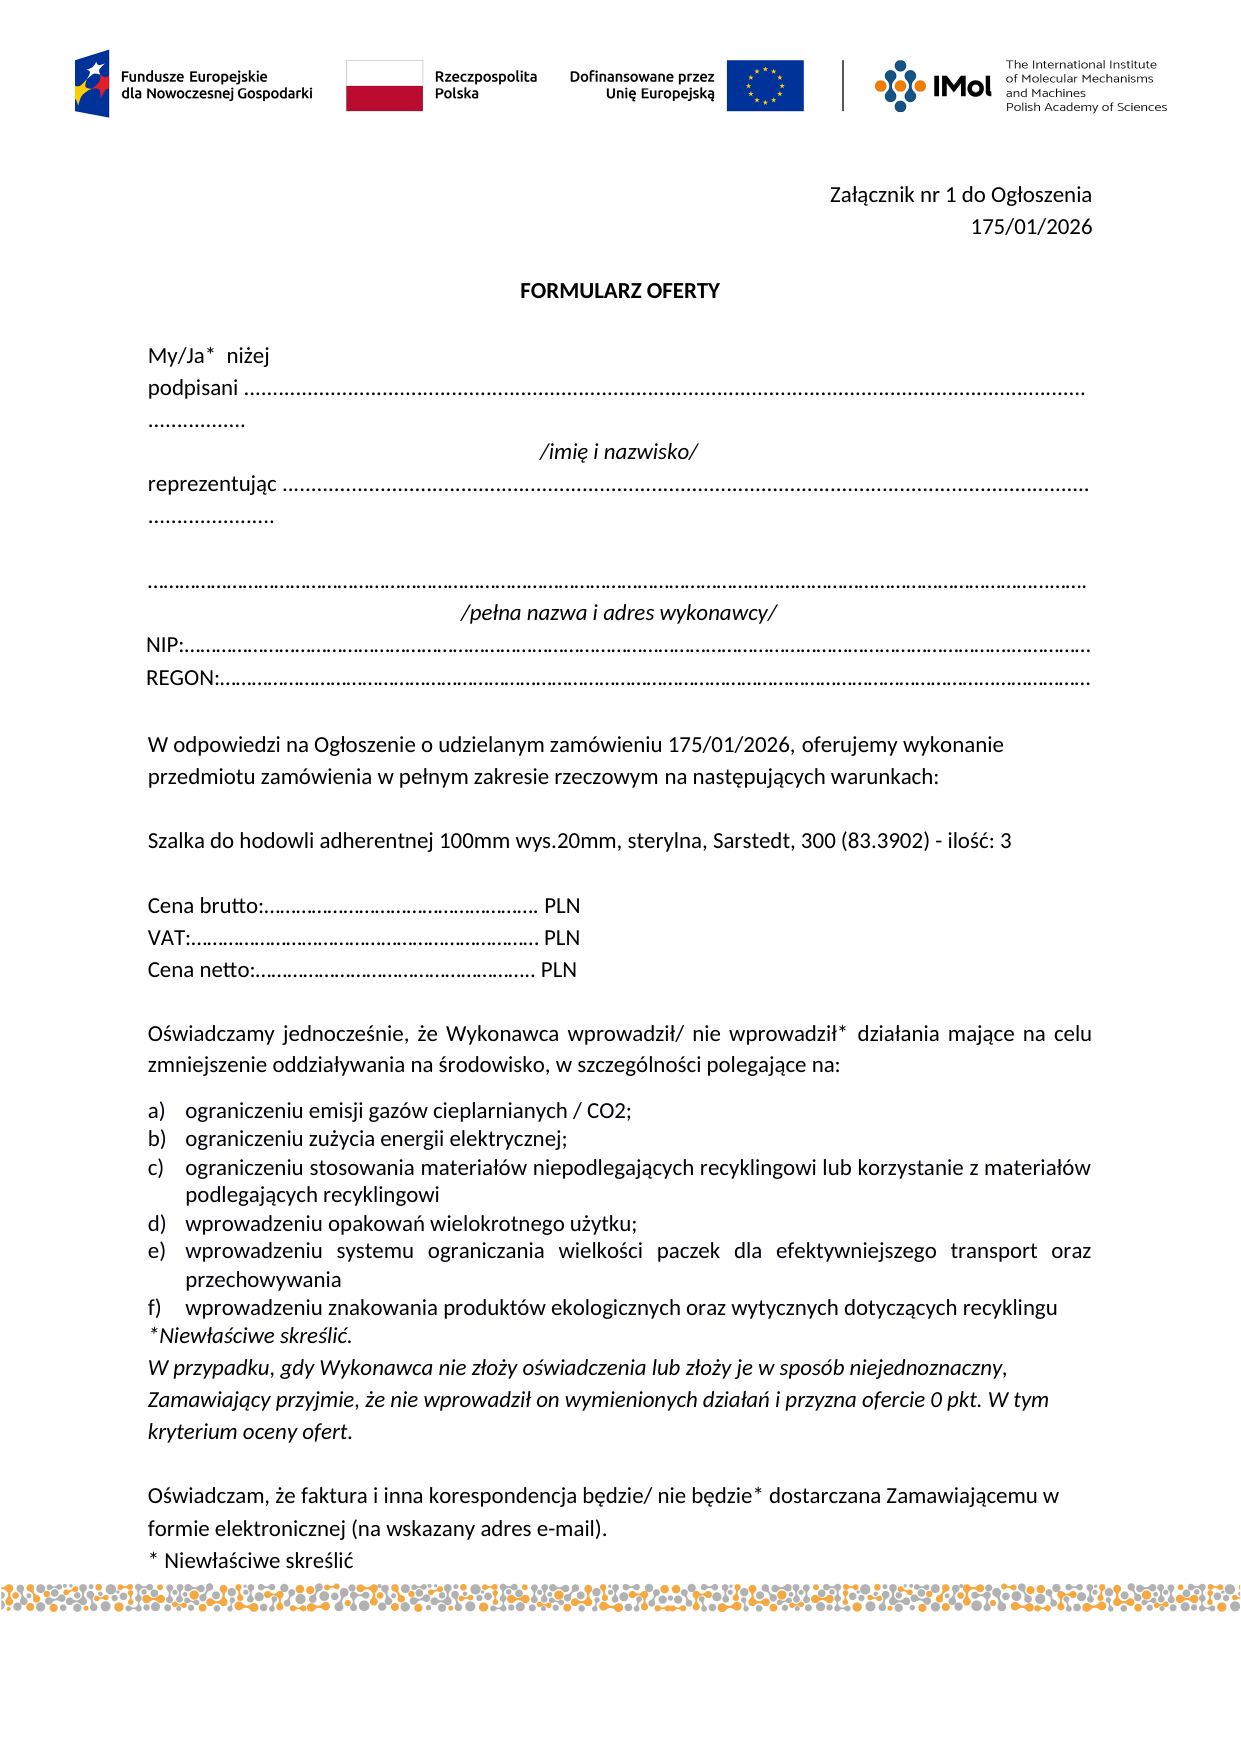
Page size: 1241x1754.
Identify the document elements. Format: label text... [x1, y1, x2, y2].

text FORMULARZ OFERTY [148, 276, 1093, 304]
text /pełna nazwa i adres wykonawcy/ [148, 598, 1093, 626]
text Oświadczamy jednocześnie, że Wykonawca wprowadził/ nie wprowadził* działania mające na celu zmniejszenie oddziaływania na środowisko, w szczególności polegające na: [148, 1019, 1093, 1078]
text Cena netto:…………………………………………….. PLN [148, 955, 1093, 983]
list wprowadzeniu opakowań wielokrotnego użytku; [148, 1209, 1093, 1237]
text Szalka do hodowli adherentnej 100mm wys.20mm, sterylna, Sarstedt, 300 (83.3902) - ilość: 3 [148, 826, 1093, 854]
text Cena brutto:……………………………………………. PLN [148, 891, 1093, 919]
text *Niewłaściwe skreślić. [148, 1321, 1093, 1349]
text ……………………………………………………………………………………………………………………………………………………...……. [148, 566, 1093, 594]
text reprezentując .................................................................................................................................................................. [148, 469, 1093, 530]
text W przypadku, gdy Wykonawca nie złoży oświadczenia lub złoży je w sposób niejednoznaczny, Zamawiający przyjmie, że nie wprowadził on wymienionych działań i przyzna ofercie 0 pkt. W tym kryterium oceny ofert. [148, 1353, 1093, 1445]
list wprowadzeniu znakowania produktów ekologicznych oraz wytycznych dotyczących recyklingu [148, 1293, 1093, 1321]
text 175/01/2026 [148, 212, 1093, 240]
text VAT:………………………………………………………… PLN [148, 923, 1093, 951]
text My/Ja* niżej podpisani ................................................................................................................................................................... [148, 341, 1093, 433]
list ograniczeniu emisji gazów cieplarnianych / CO2; [148, 1097, 1093, 1124]
text Oświadczam, że faktura i inna korespondencja będzie/ nie będzie* dostarczana Zamawiającemu w formie elektronicznej (na wskazany adres e-mail). [148, 1482, 1093, 1542]
list ograniczeniu zużycia energii elektrycznej; [148, 1124, 1093, 1153]
text REGON:………………………………………………………………………………………………………………………………...……………… [146, 663, 1093, 691]
picture [1, 0, 1241, 1622]
text Załącznik nr 1 do Ogłoszenia [148, 180, 1093, 208]
text W odpowiedzi na Ogłoszenie o udzielanym zamówieniu 175/01/2026, oferujemy wykonanie przedmiotu zamówienia w pełnym zakresie rzeczowym na następujących warunkach: [148, 730, 1093, 790]
text NIP:………………………………………………………………………………………………………………………………………….…………… [146, 630, 1093, 658]
list ograniczeniu stosowania materiałów niepodlegających recyklingowi lub korzystanie z materiałów podlegających recyklingowi [148, 1153, 1093, 1209]
list wprowadzeniu systemu ograniczania wielkości paczek dla efektywniejszego transport oraz przechowywania [148, 1237, 1093, 1293]
text * Niewłaściwe skreślić [148, 1546, 1093, 1574]
text /imię i nazwisko/ [148, 437, 1093, 465]
